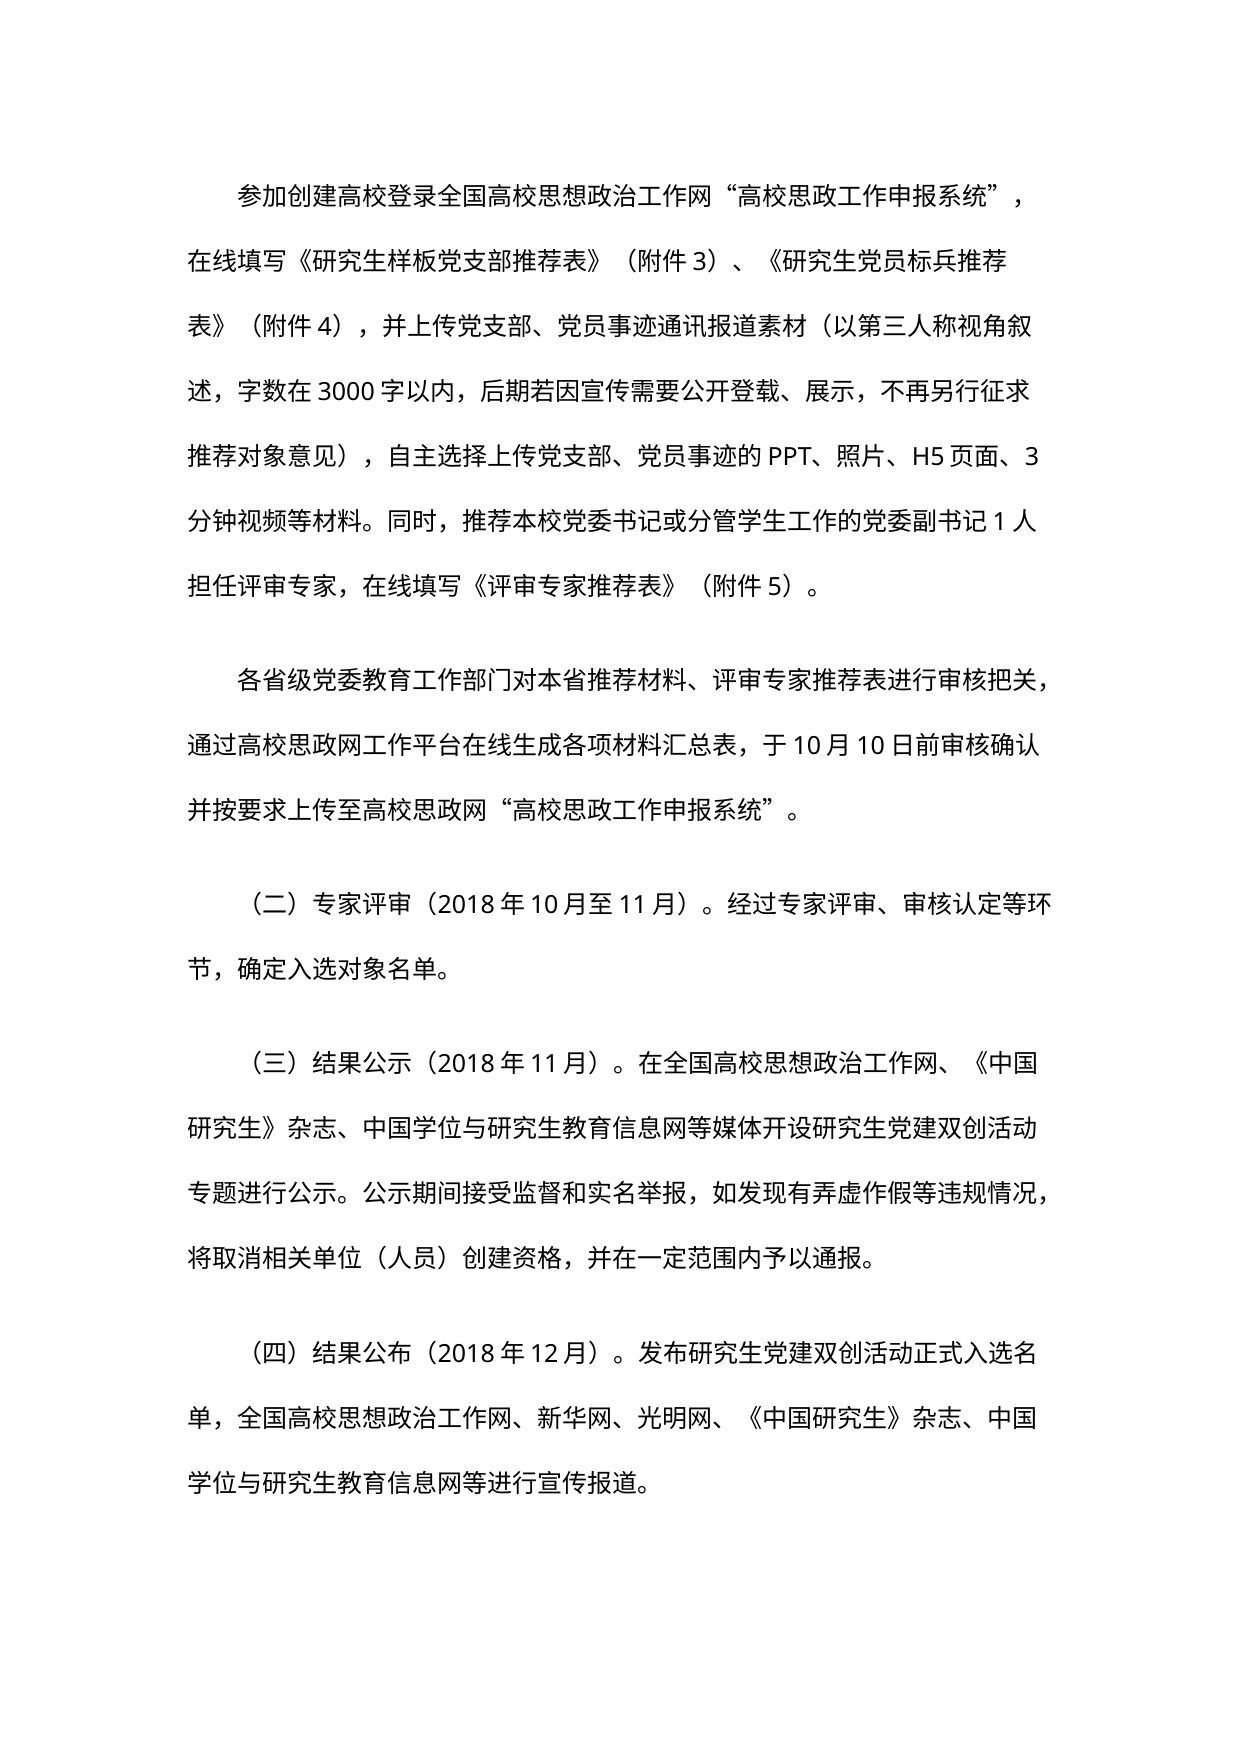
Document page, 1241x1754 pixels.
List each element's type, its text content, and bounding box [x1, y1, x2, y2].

text （三）结果公示（2018年11月）。在全国高校思想政治工作网、《中国研究生》杂志、中国学位与研究生教育信息网等媒体开设研究生党建双创活动专题进行公示。公示期间接受监督和实名举报，如发现有弄虚作假等违规情况，将取消相关单位（人员）创建资格，并在一定范围内予以通报。 [187, 1029, 1053, 1289]
text 各省级党委教育工作部门对本省推荐材料、评审专家推荐表进行审核把关，通过高校思政网工作平台在线生成各项材料汇总表，于10月10日前审核确认并按要求上传至高校思政网“高校思政工作申报系统”。 [187, 646, 1053, 841]
text 参加创建高校登录全国高校思想政治工作网“高校思政工作申报系统”，在线填写《研究生样板党支部推荐表》（附件3）、《研究生党员标兵推荐表》（附件4），并上传党支部、党员事迹通讯报道素材（以第三人称视角叙述，字数在3000字以内，后期若因宣传需要公开登载、展示，不再另行征求推荐对象意见），自主选择上传党支部、党员事迹的PPT、照片、H5页面、3分钟视频等材料。同时，推荐本校党委书记或分管学生工作的党委副书记1人担任评审专家，在线填写《评审专家推荐表》（附件5）。 [187, 162, 1053, 617]
text （二）专家评审（2018年10月至11月）。经过专家评审、审核认定等环节，确定入选对象名单。 [187, 870, 1053, 1000]
text （四）结果公布（2018年12月）。发布研究生党建双创活动正式入选名单，全国高校思想政治工作网、新华网、光明网、《中国研究生》杂志、中国学位与研究生教育信息网等进行宣传报道。 [187, 1319, 1053, 1514]
